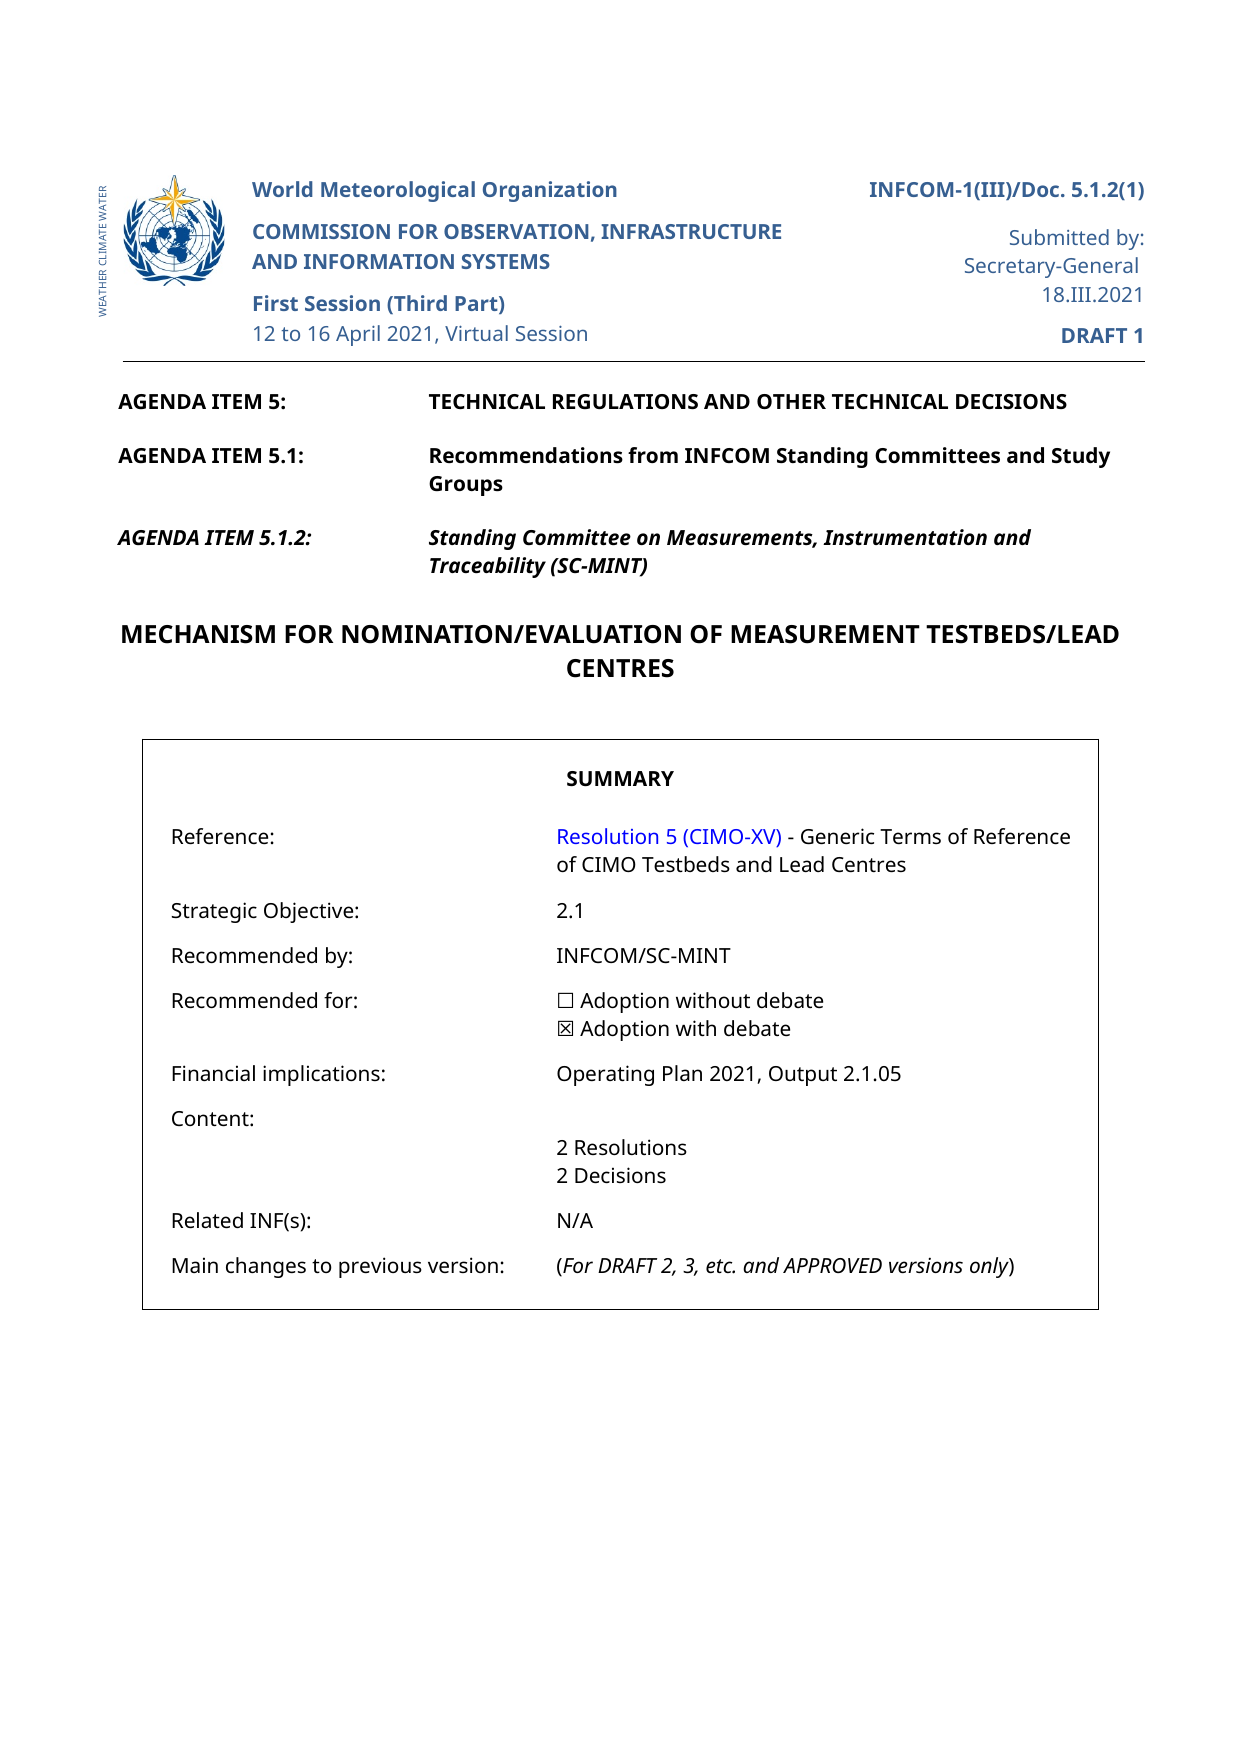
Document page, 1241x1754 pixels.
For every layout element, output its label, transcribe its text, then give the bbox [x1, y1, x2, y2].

table_cell Reference: [143, 806, 545, 879]
table_cell Financial implications: [143, 1043, 545, 1088]
table_header INFCOM-1(III)/Doc. 5.1.2(1) [836, 175, 1145, 210]
table_cell INFCOM/SC-MINT [545, 924, 1098, 969]
text AGENDA ITEM 5.1.2: Standing Committee on Measurements, Instrumentation and Traceability (SC-MINT) [118, 523, 1122, 579]
table_cell Submitted by: Secretary-General 18.III.2021 DRAFT 1 [836, 210, 1145, 361]
text AGENDA ITEM 5.1: Recommendations from INFCOM Standing Committees and Study Groups [118, 441, 1122, 498]
table_cell Strategic Objective: [143, 879, 545, 924]
text AGENDA ITEM 5: TECHNICAL REGULATIONS AND OTHER TECHNICAL DECISIONS [118, 387, 1122, 416]
subtitle Mechanism for nomination/evaluation of measurement testbeds/lead centres [118, 617, 1122, 685]
table_cell (For DRAFT 2, 3, etc. and APPROVED versions only) [545, 1235, 1098, 1308]
table_cell Content: [143, 1088, 545, 1190]
table_cell Operating Plan 2021, Output 2.1.05 [545, 1043, 1098, 1088]
table_header WEATHER CLIMATE WATER [70, 175, 122, 361]
table_cell 2 Resolutions 2 Decisions [545, 1088, 1098, 1190]
table_header World Meteorological Organization COMMISSION FOR OBSERVATION, INFRASTRUCTURE AND INFORMATION SYSTEMS First Session (Third Part) 12 to 16 April 2021, Virtual Session [123, 175, 836, 361]
table_cell Recommended by: [143, 924, 545, 969]
table_cell Resolution 5 (CIMO-XV) - Generic Terms of Reference of CIMO Testbeds and Lead Centres [545, 806, 1098, 879]
table_cell N/A [545, 1190, 1098, 1235]
table_cell 2.1 [545, 879, 1098, 924]
table_cell Recommended for: [143, 969, 545, 1043]
table_cell Adoption without debate Adoption with debate [545, 969, 1098, 1043]
table_header Summary [143, 740, 1098, 806]
table_cell Related INF(s): [143, 1190, 545, 1235]
table_cell Main changes to previous version: [143, 1235, 545, 1308]
